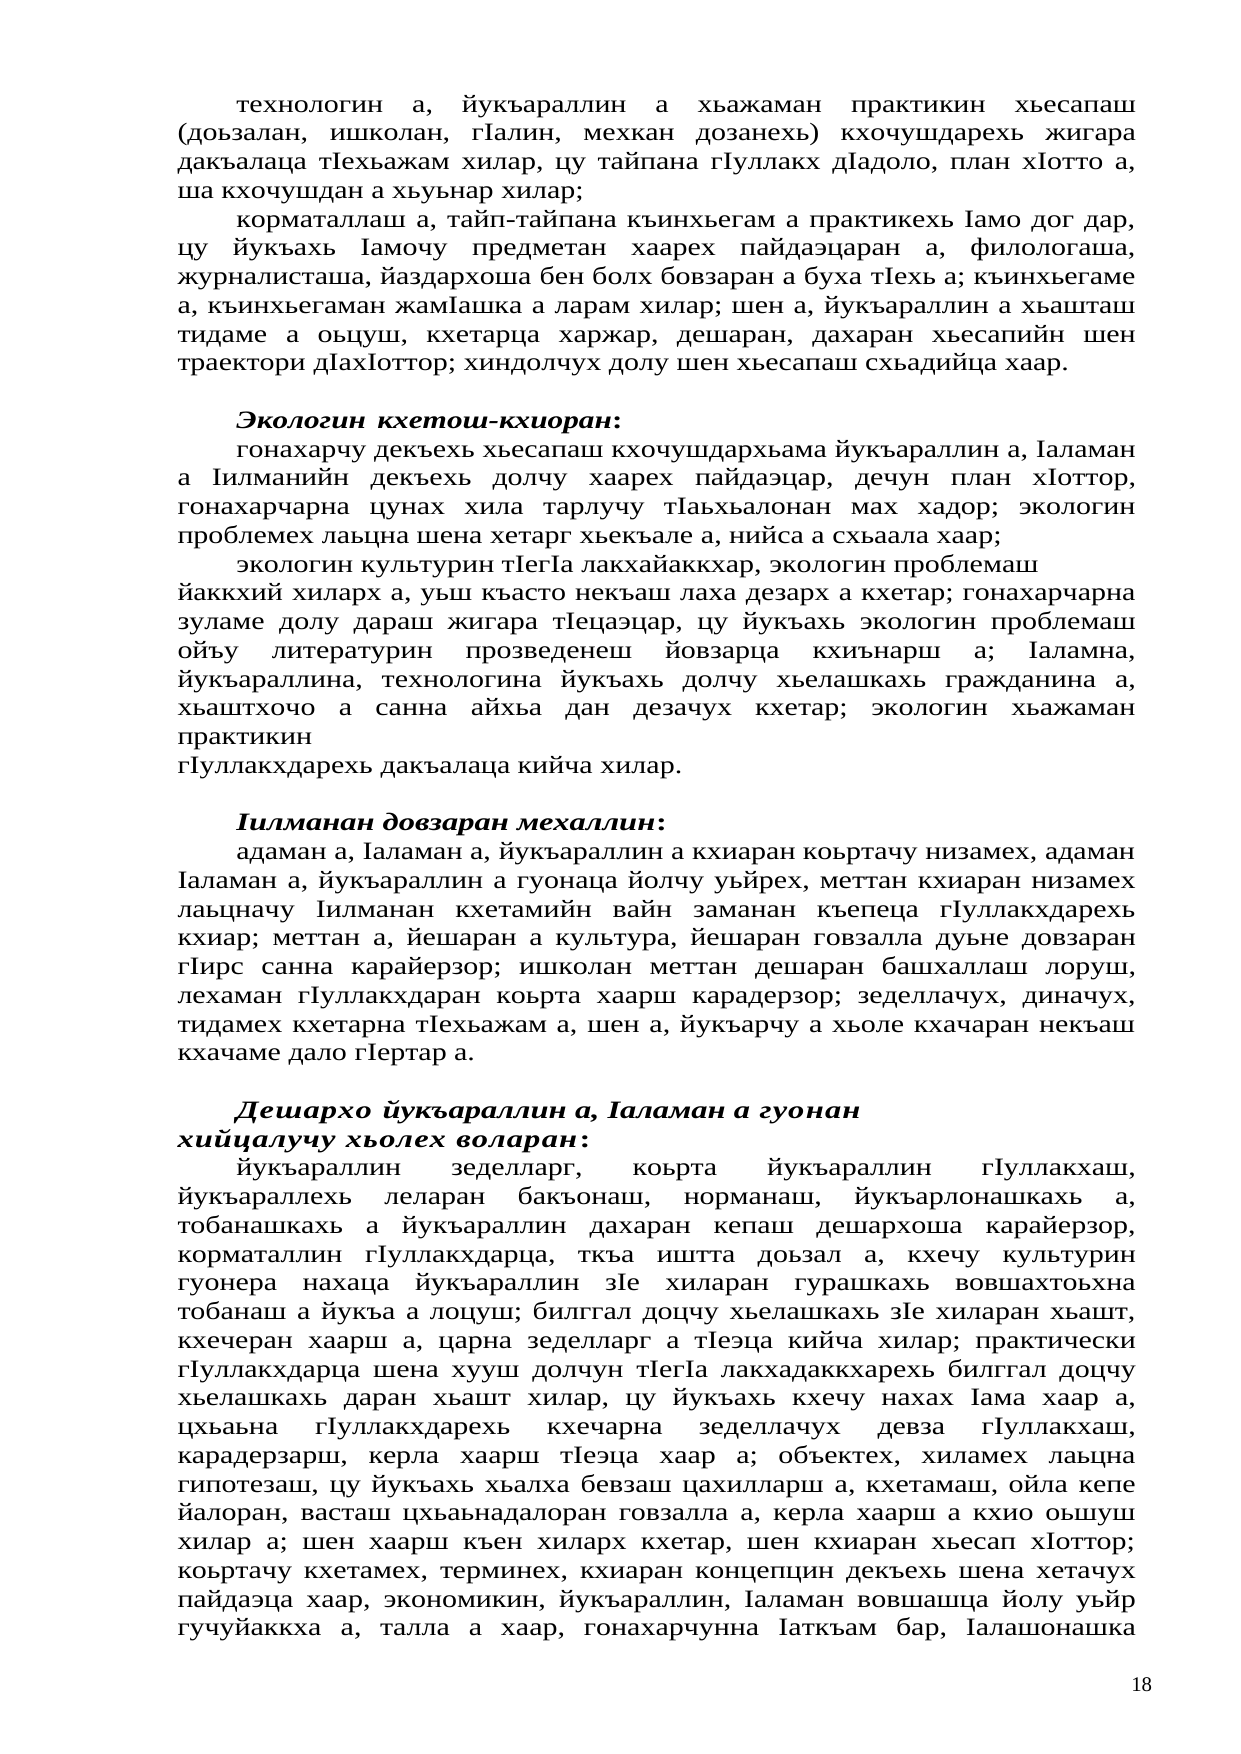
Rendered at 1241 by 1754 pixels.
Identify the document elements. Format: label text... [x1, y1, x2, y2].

text Дешархо йукъараллин а, Ӏаламан а гуонан [177, 1095, 1136, 1124]
text адаман а, Ӏаламан а, йукъараллин а кхиаран коьртачу низамех, адаман Ӏаламан а, йукъараллин а гуонаца йолчу уьйрех, меттан кхиаран низамех лаьцначу Ӏилманан кхетамийн вайн заманан къепеца гӀуллакхдарехь кхиар; меттан а, йешаран а культура, йешаран говзалла дуьне довзаран гӀирс санна карайерзор; ишколан меттан дешаран башхаллаш лоруш, лехаман гӀуллакхдаран коьрта хаарш карадерзор; зеделлачух, диначух, тидамех кхетарна тӀехьажам а, шен а, йукъарчу а хьоле кхачаран некъаш кхачаме дало гӀертар а. [177, 836, 1136, 1066]
text экологин культурин тӀегӀа лакхайаккхар, экологин проблемаш [177, 549, 1136, 577]
text технологин а, йукъараллин а хьажаман практикин хьесапаш (доьзалан, ишколан, гӀалин, мехкан дозанехь) кхочушдарехь жигара дакъалаца тӀехьажам хилар, цу тайпана гӀуллакх дӀадоло, план хӀотто а, ша кхочушдан а хьуьнар хилар; [177, 89, 1136, 204]
text йаккхий хиларх а, уьш къасто некъаш лаха дезарх а кхетар; гонахарчарна зуламе долу дараш жигара тӀецаэцар, цу йукъахь экологин проблемаш ойъу литературин прозведенеш йовзарца кхиънарш а; Ӏаламна, йукъараллина, технологина йукъахь долчу хьелашкахь гражданина а, хьаштхочо а санна айхьа дан дезачух кхетар; экологин хьажаман практикин [177, 577, 1136, 750]
text Ӏилманан довзаран мехаллин: [177, 807, 1152, 836]
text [177, 1152, 1136, 1641]
text хийцалучу хьолех воларан: [177, 1124, 1136, 1152]
text гонахарчу декъехь хьесапаш кхочушдархьама йукъараллин а, Ӏаламан а Ӏилманийн декъехь долчу хаарех пайдаэцар, дечун план хӀоттор, гонахарчарна цунах хила тарлучу тӀаьхьалонан мах хадор; экологин проблемех лаьцна шена хетарг хьекъале а, нийса а схьаала хаар; [177, 434, 1136, 549]
text гӀуллакхдарехь дакъалаца кийча хилар. [177, 750, 1136, 779]
text Экологин кхетош-кхиоран: [177, 405, 1152, 434]
text корматаллаш а, тайп-тайпана къинхьегам а практикехь Ӏамо дог дар, цу йукъахь Ӏамочу предметан хаарех пайдаэцаран а, филологаша, журналисташа, йаздархоша бен болх бовзаран а буха тӀехь а; къинхьегаме а, къинхьегаман жамӀашка а ларам хилар; шен а, йукъараллин а хьашташ тидаме а оьцуш, кхетарца харжар, дешаран, дахаран хьесапийн шен траектори дӀахӀоттор; хиндолчух долу шен хьесапаш схьадийца хаар. [177, 204, 1136, 376]
